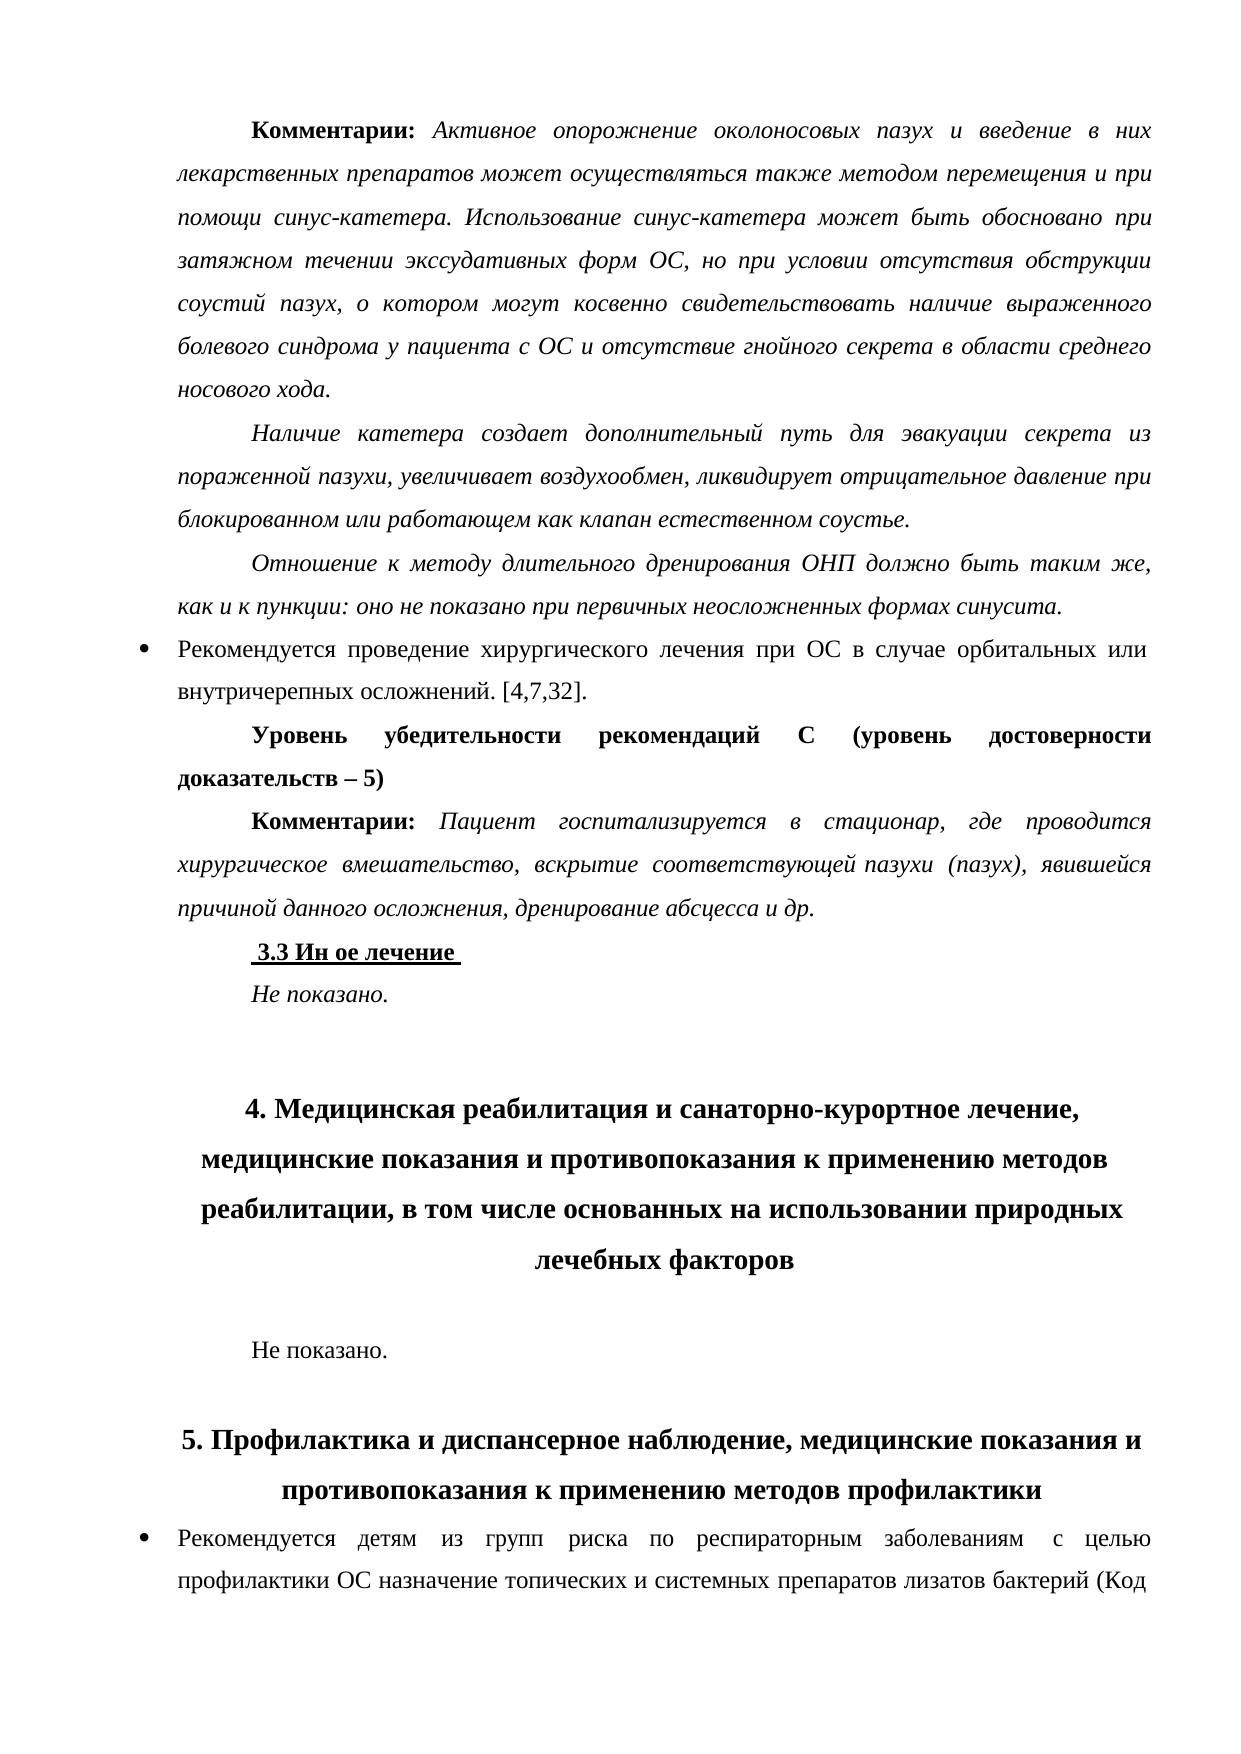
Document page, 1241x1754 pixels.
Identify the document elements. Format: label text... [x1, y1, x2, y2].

text Наличие катетера создает дополнительный путь для эвакуации секрета из пораженной пазухи, увеличивает воздухообмен, ликвидирует отрицательное давление при блокированном или работающем как клапан естественном соустье. [177, 418, 1151, 533]
text лечебных факторов [166, 1242, 1163, 1276]
text Не показано. [251, 1336, 1163, 1364]
subtitle Профилактика и диспансерное наблюдение, медицинские показания и противопоказания к применению методов профилактики [181, 1422, 1147, 1506]
subtitle 3.3 Ин ое лечение [251, 937, 1163, 966]
text Не показано. [251, 979, 1163, 1008]
text Комментарии: Активное опорожнение околоносовых пазух и введение в них лекарственных препаратов может осуществляться также методом перемещения и при помощи синус-катетера. Использование синус-катетера может быть обосновано при затяжном течении экссудативных форм ОС, но при условии отсутствия обструкции соустий пазух, о котором могут косвенно свидетельствовать наличие выраженного болевого синдрома у пациента с ОС и отсутствие гнойного секрета в области среднего носового хода. [177, 115, 1152, 403]
list Рекомендуется проведение хирургического лечения при ОС в случае орбитальных или внутричерепных осложнений. [4,7,32]. [140, 634, 1152, 705]
text Отношение к методу длительного дренирования ОНП должно быть таким же, как и к пункции: оно не показано при первичных неосложненных формах синусита. [177, 548, 1151, 619]
subtitle Уровень убедительности рекомендаций С (уровень достоверности доказательств – 5) [177, 720, 1152, 792]
text Комментарии: Пациент госпитализируется в стационар, где проводится хирургическое вмешательство, вскрытие соответствующей пазухи (пазух), явившейся причиной данного осложнения, дренирование абсцесса и др. [177, 806, 1152, 921]
subtitle Медицинская реабилитация и санаторно-курортное лечение, медицинские показания и противопоказания к применению методов реабилитации, в том числе основанных на использовании природных [201, 1091, 1124, 1225]
list Рекомендуется детям из групп риска по респираторным заболеваниям с целью профилактики ОС назначение топических и системных препаратов лизатов бактерий (Код [140, 1523, 1152, 1594]
